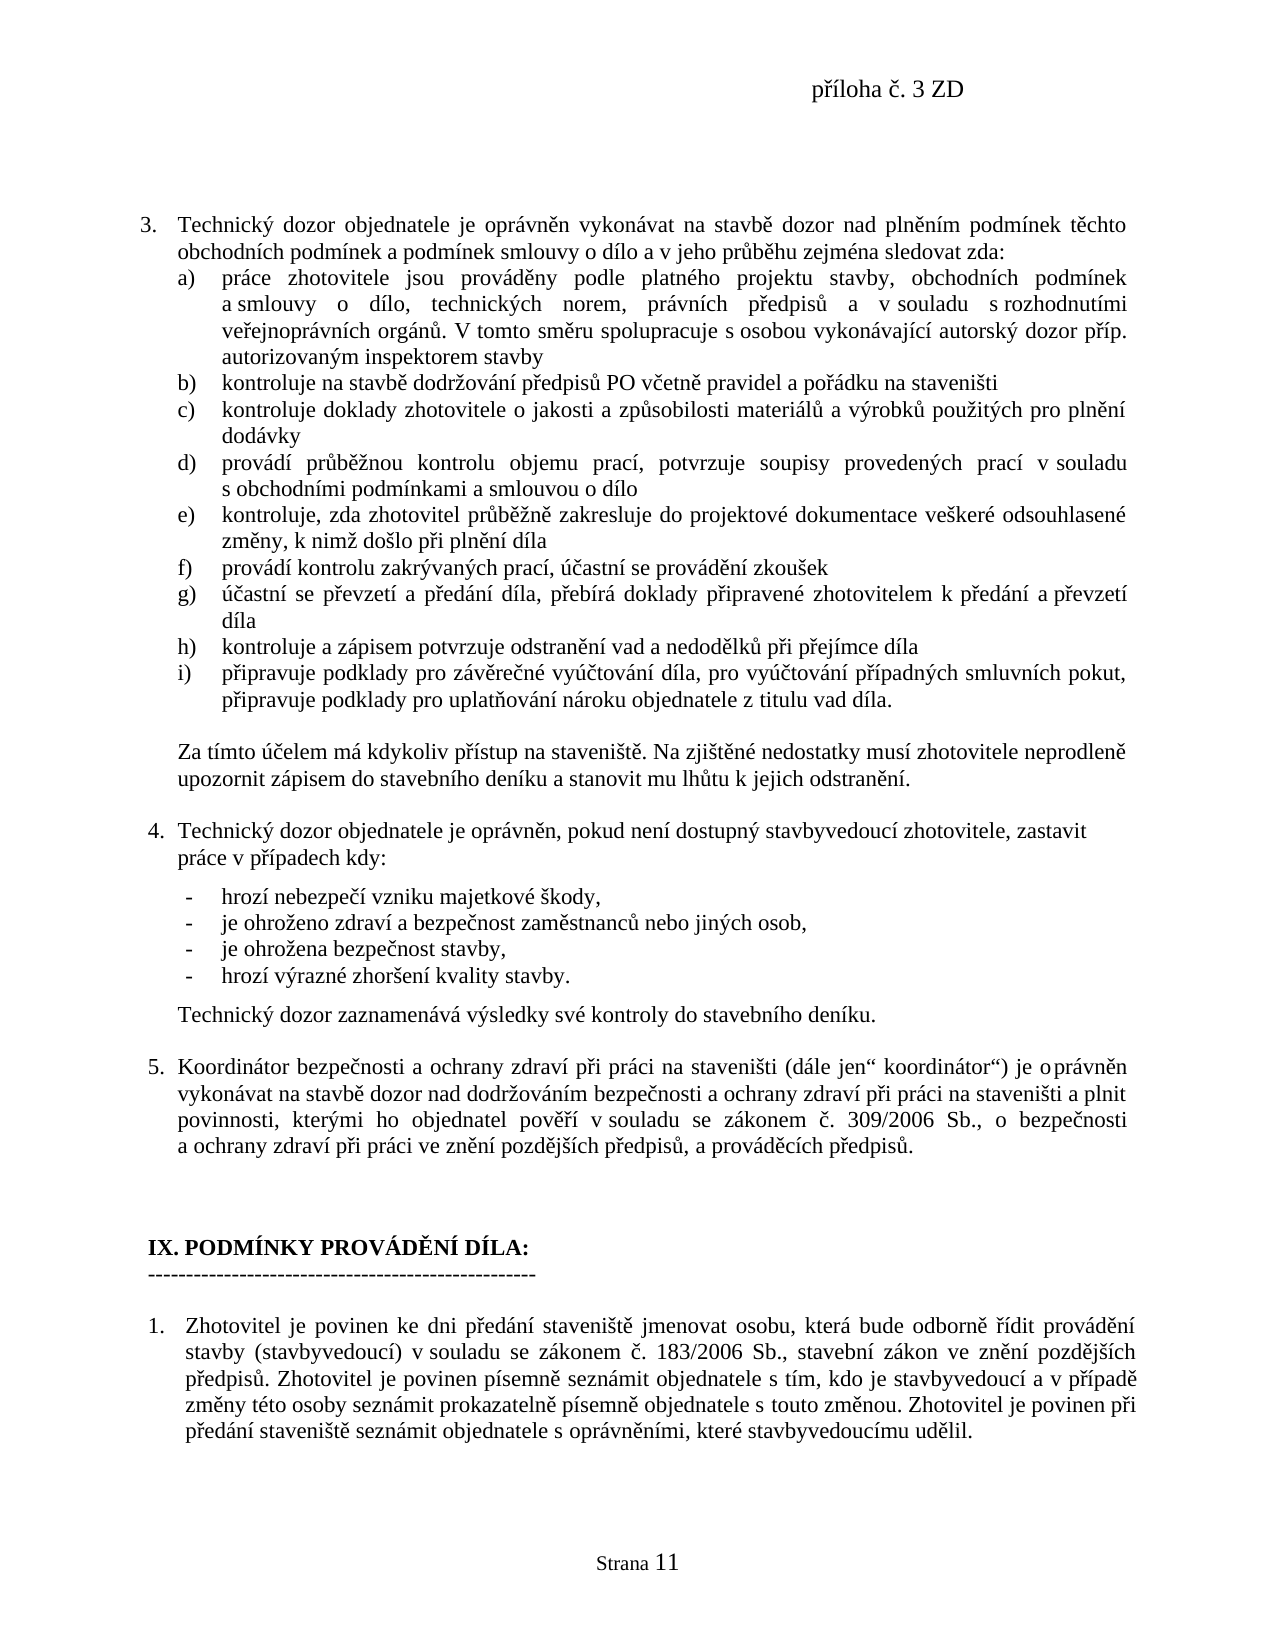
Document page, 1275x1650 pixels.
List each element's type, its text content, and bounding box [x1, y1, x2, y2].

subtitle IX. PODMÍNKY PROVÁDĚNÍ DÍLA: [148, 1234, 1127, 1261]
list provádí kontrolu zakrývaných prací, účastní se provádění zkoušek [177, 554, 1127, 580]
list kontroluje a zápisem potvrzuje odstranění vad a nedodělků při přejímce díla [177, 633, 1127, 659]
list provádí průběžnou kontrolu objemu prací, potvrzuje soupisy provedených prací v souladu s obchodními podmínkami a smlouvou o dílo [177, 448, 1127, 501]
text Technický dozor zaznamenává výsledky své kontroly do stavebního deníku. [177, 1001, 1137, 1027]
list Technický dozor objednatele je oprávněn vykonávat na stavbě dozor nad plněním podmínek těchto obchodních podmínek a podmínek smlouvy o dílo a v jeho průběhu zejména sledovat zda: [140, 211, 1127, 264]
list účastní se převzetí a předání díla, přebírá doklady připravené zhotovitelem k předání a převzetí díla [177, 580, 1127, 633]
list kontroluje doklady zhotovitele o jakosti a způsobilosti materiálů a výrobků použitých pro plnění dodávky [177, 396, 1127, 448]
list kontroluje na stavbě dodržování předpisů PO včetně pravidel a pořádku na staveništi [177, 369, 1127, 396]
list práce zhotovitele jsou prováděny podle platného projektu stavby, obchodních podmínek a smlouvy o dílo, technických norem, právních předpisů a v souladu s rozhodnutími veřejnoprávních orgánů. V tomto směru spolupracuje s osobou vykonávající autorský dozor příp. autorizovaným inspektorem stavby [177, 264, 1127, 369]
list připravuje podklady pro závěrečné vyúčtování díla, pro vyúčtování případných smluvních pokut, připravuje podklady pro uplatňování nároku objednatele z titulu vad díla. [177, 659, 1127, 712]
text --------------------------------------------------- [148, 1261, 1137, 1287]
text - hrozí nebezpečí vzniku majetkové škody, - je ohroženo zdraví a bezpečnost zaměstnanců nebo jiných osob, - je ohrožena bezpečnost stavby, - hrozí výrazné zhoršení kvality stavby. [185, 883, 1127, 988]
list kontroluje, zda zhotovitel průběžně zakresluje do projektové dokumentace veškeré odsouhlasené změny, k nimž došlo při plnění díla [177, 501, 1127, 554]
list Zhotovitel je povinen ke dni předání staveniště jmenovat osobu, která bude odborně řídit provádění stavby (stavbyvedoucí) v souladu se zákonem č. 183/2006 Sb., stavební zákon ve znění pozdějších předpisů. Zhotovitel je povinen písemně seznámit objednatele s tím, kdo je stavbyvedoucí a v případě změny této osoby seznámit prokazatelně písemně objednatele s touto změnou. Zhotovitel je povinen při předání staveniště seznámit objednatele s oprávněními, které stavbyvedoucímu udělil. [148, 1312, 1137, 1444]
text Za tímto účelem má kdykoliv přístup na staveniště. Na zjištěné nedostatky musí zhotovitele neprodleně upozornit zápisem do stavebního deníku a stanovit mu lhůtu k jejich odstranění. [177, 738, 1127, 791]
list Koordinátor bezpečnosti a ochrany zdraví při práci na staveništi (dále jen“ koordinátor“) je oprávněn vykonávat na stavbě dozor nad dodržováním bezpečnosti a ochrany zdraví při práci na staveništi a plnit povinnosti, kterými ho objednatel pověří v souladu se zákonem č. 309/2006 Sb., o bezpečnosti a ochrany zdraví při práci ve znění pozdějších předpisů, a prováděcích předpisů. [148, 1053, 1127, 1159]
list Technický dozor objednatele je oprávněn, pokud není dostupný stavbyvedoucí zhotovitele, zastavit práce v případech kdy: [148, 817, 1127, 870]
